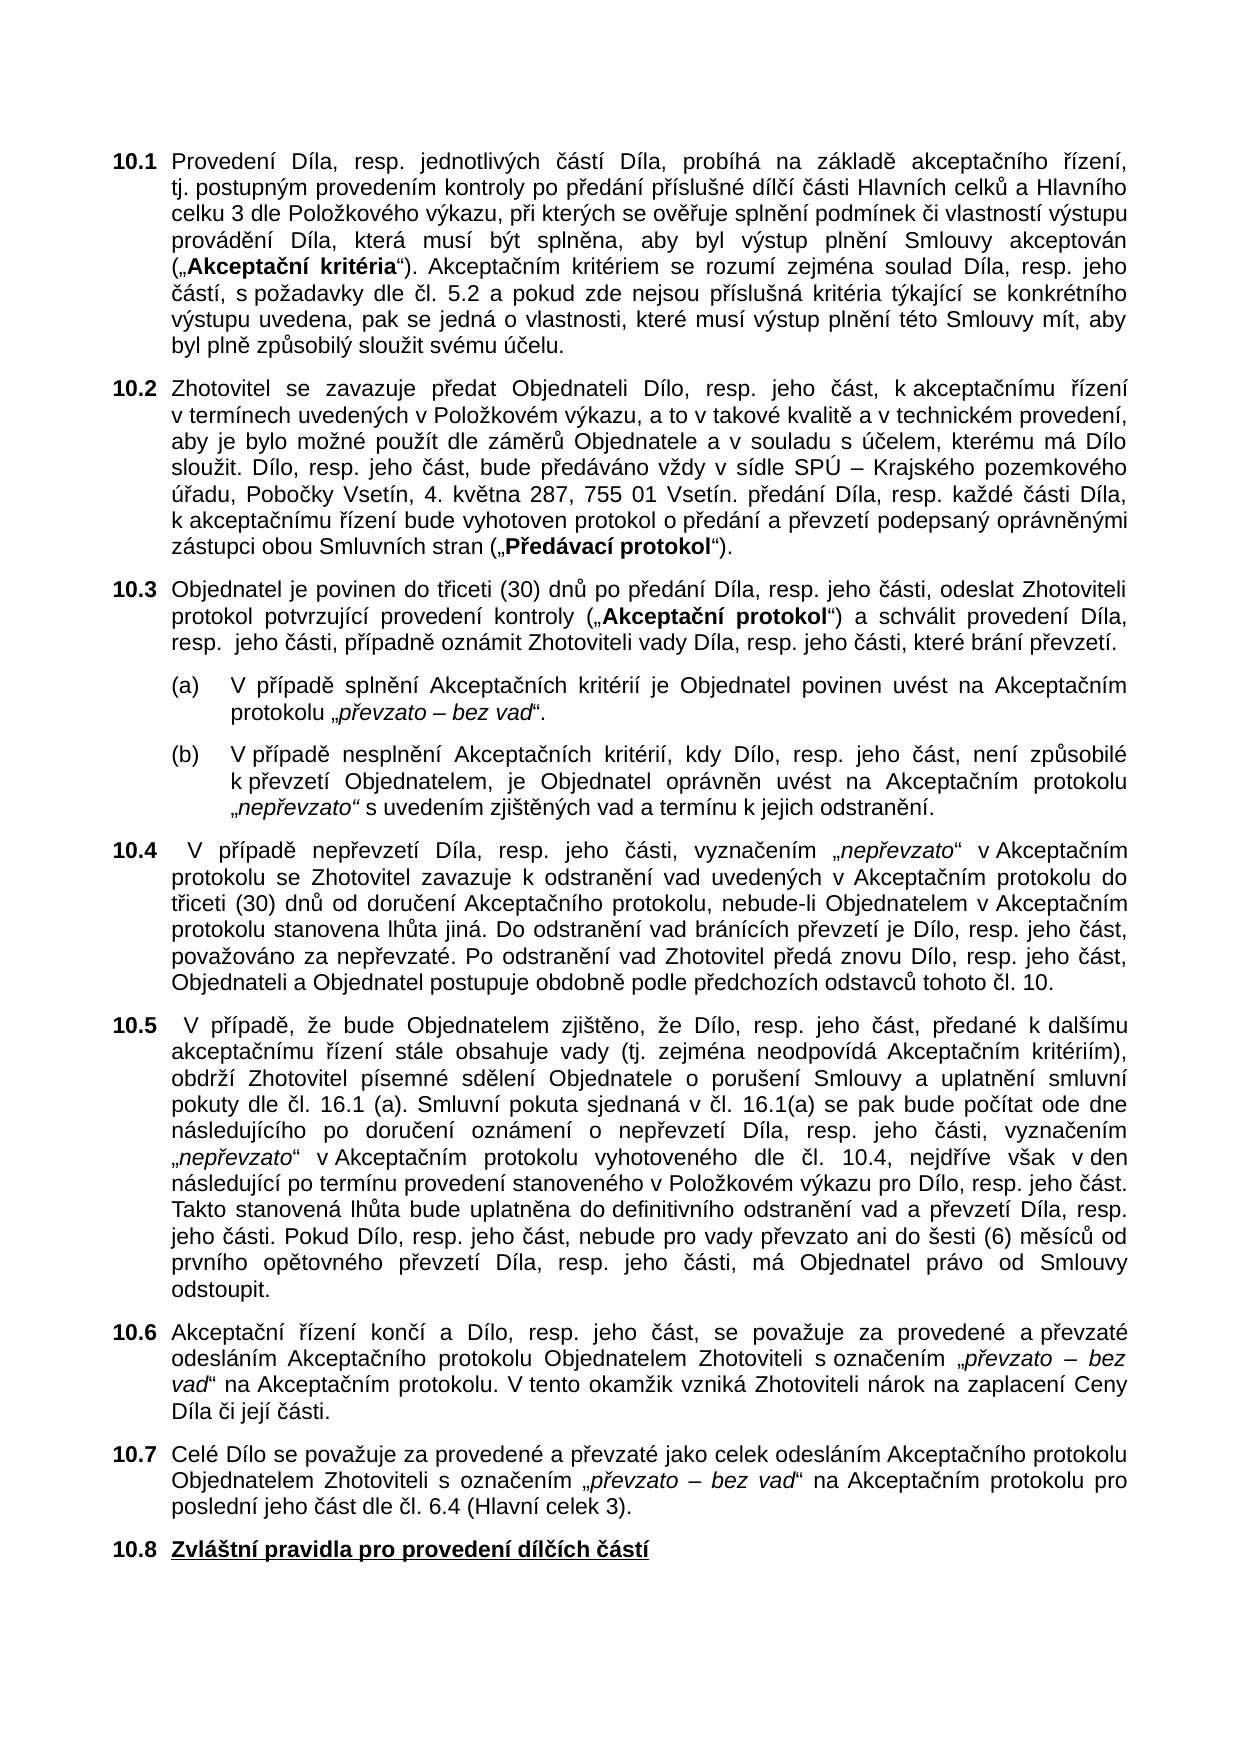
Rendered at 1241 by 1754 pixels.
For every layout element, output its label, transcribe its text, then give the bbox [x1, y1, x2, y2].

text Akceptační řízení končí a Dílo, resp. jeho část, se považuje za provedené a převzaté odesláním Akceptačního protokolu Objednatelem Zhotoviteli s označením „převzato – bez vad“ na Akceptačním protokolu. V tento okamžik vzniká Zhotoviteli nárok na zaplacení Ceny Díla či její části. [112, 1318, 1128, 1424]
list V případě splnění Akceptačních kritérií je Objednatel povinen uvést na Akceptačním protokolu „převzato – bez vad“. [171, 672, 1128, 725]
text Objednatel je povinen do třiceti (30) dnů po předání Díla, resp. jeho části, odeslat Zhotoviteli protokol potvrzující provedení kontroly („Akceptační protokol“) a schválit provedení Díla, resp. jeho části, případně oznámit Zhotoviteli vady Díla, resp. jeho části, které brání převzetí. [112, 576, 1128, 655]
text Zhotovitel se zavazuje předat Objednateli Dílo, resp. jeho část, k akceptačnímu řízení v termínech uvedených v Položkovém výkazu, a to v takové kvalitě a v technickém provedení, aby je bylo možné použít dle záměrů Objednatele a v souladu s účelem, kterému má Dílo sloužit. Dílo, resp. jeho část, bude předáváno vždy v sídle SPÚ – Krajského pozemkového úřadu, Pobočky Vsetín, 4. května 287, 755 01 Vsetín. předání Díla, resp. každé části Díla, k akceptačnímu řízení bude vyhotoven protokol o předání a převzetí podepsaný oprávněnými zástupci obou Smluvních stran („Předávací protokol“). [112, 375, 1128, 560]
list V případě nesplnění Akceptačních kritérií, kdy Dílo, resp. jeho část, není způsobilé k převzetí Objednatelem, je Objednatel oprávněn uvést na Akceptačním protokolu „nepřevzato“ s uvedením zjištěných vad a termínu k jejich odstranění. [171, 741, 1128, 821]
text Provedení Díla, resp. jednotlivých částí Díla, probíhá na základě akceptačního řízení, tj. postupným provedením kontroly po předání příslušné dílčí části Hlavních celků a Hlavního celku 3 dle Položkového výkazu, při kterých se ověřuje splnění podmínek či vlastností výstupu provádění Díla, která musí být splněna, aby byl výstup plnění Smlouvy akceptován („Akceptační kritéria“). Akceptačním kritériem se rozumí zejména soulad Díla, resp. jeho částí, s požadavky dle čl. 5.2 a pokud zde nejsou příslušná kritéria týkající se konkrétního výstupu uvedena, pak se jedná o vlastnosti, které musí výstup plnění této Smlouvy mít, aby byl plně způsobilý sloužit svému účelu. [112, 148, 1128, 358]
text V případě, že bude Objednatelem zjištěno, že Dílo, resp. jeho část, předané k dalšímu akceptačnímu řízení stále obsahuje vady (tj. zejména neodpovídá Akceptačním kritériím), obdrží Zhotovitel písemné sdělení Objednatele o porušení Smlouvy a uplatnění smluvní pokuty dle čl. 16.1 (a). Smluvní pokuta sjednaná v čl. 16.1(a) se pak bude počítat ode dne následujícího po doručení oznámení o nepřevzetí Díla, resp. jeho části, vyznačením „nepřevzato“ v Akceptačním protokolu vyhotoveného dle čl. 10.4, nejdříve však v den následující po termínu provedení stanoveného v Položkovém výkazu pro Dílo, resp. jeho část. Takto stanovená lhůta bude uplatněna do definitivního odstranění vad a převzetí Díla, resp. jeho části. Pokud Dílo, resp. jeho část, nebude pro vady převzato ani do šesti (6) měsíců od prvního opětovného převzetí Díla, resp. jeho části, má Objednatel právo od Smlouvy odstoupit. [112, 1012, 1128, 1302]
text V případě nepřevzetí Díla, resp. jeho části, vyznačením „nepřevzato“ v Akceptačním protokolu se Zhotovitel zavazuje k odstranění vad uvedených v Akceptačním protokolu do třiceti (30) dnů od doručení Akceptačního protokolu, nebude-li Objednatelem v Akceptačním protokolu stanovena lhůta jiná. Do odstranění vad bránících převzetí je Dílo, resp. jeho část, považováno za nepřevzaté. Po odstranění vad Zhotovitel předá znovu Dílo, resp. jeho část, Objednateli a Objednatel postupuje obdobně podle předchozích odstavců tohoto čl. 10. [112, 837, 1128, 995]
text Celé Dílo se považuje za provedené a převzaté jako celek odesláním Akceptačního protokolu Objednatelem Zhotoviteli s označením „převzato – bez vad“ na Akceptačním protokolu pro poslední jeho část dle čl. 6.4 (Hlavní celek 3). [112, 1441, 1128, 1520]
text Zvláštní pravidla pro provedení dílčích částí [112, 1536, 1128, 1563]
